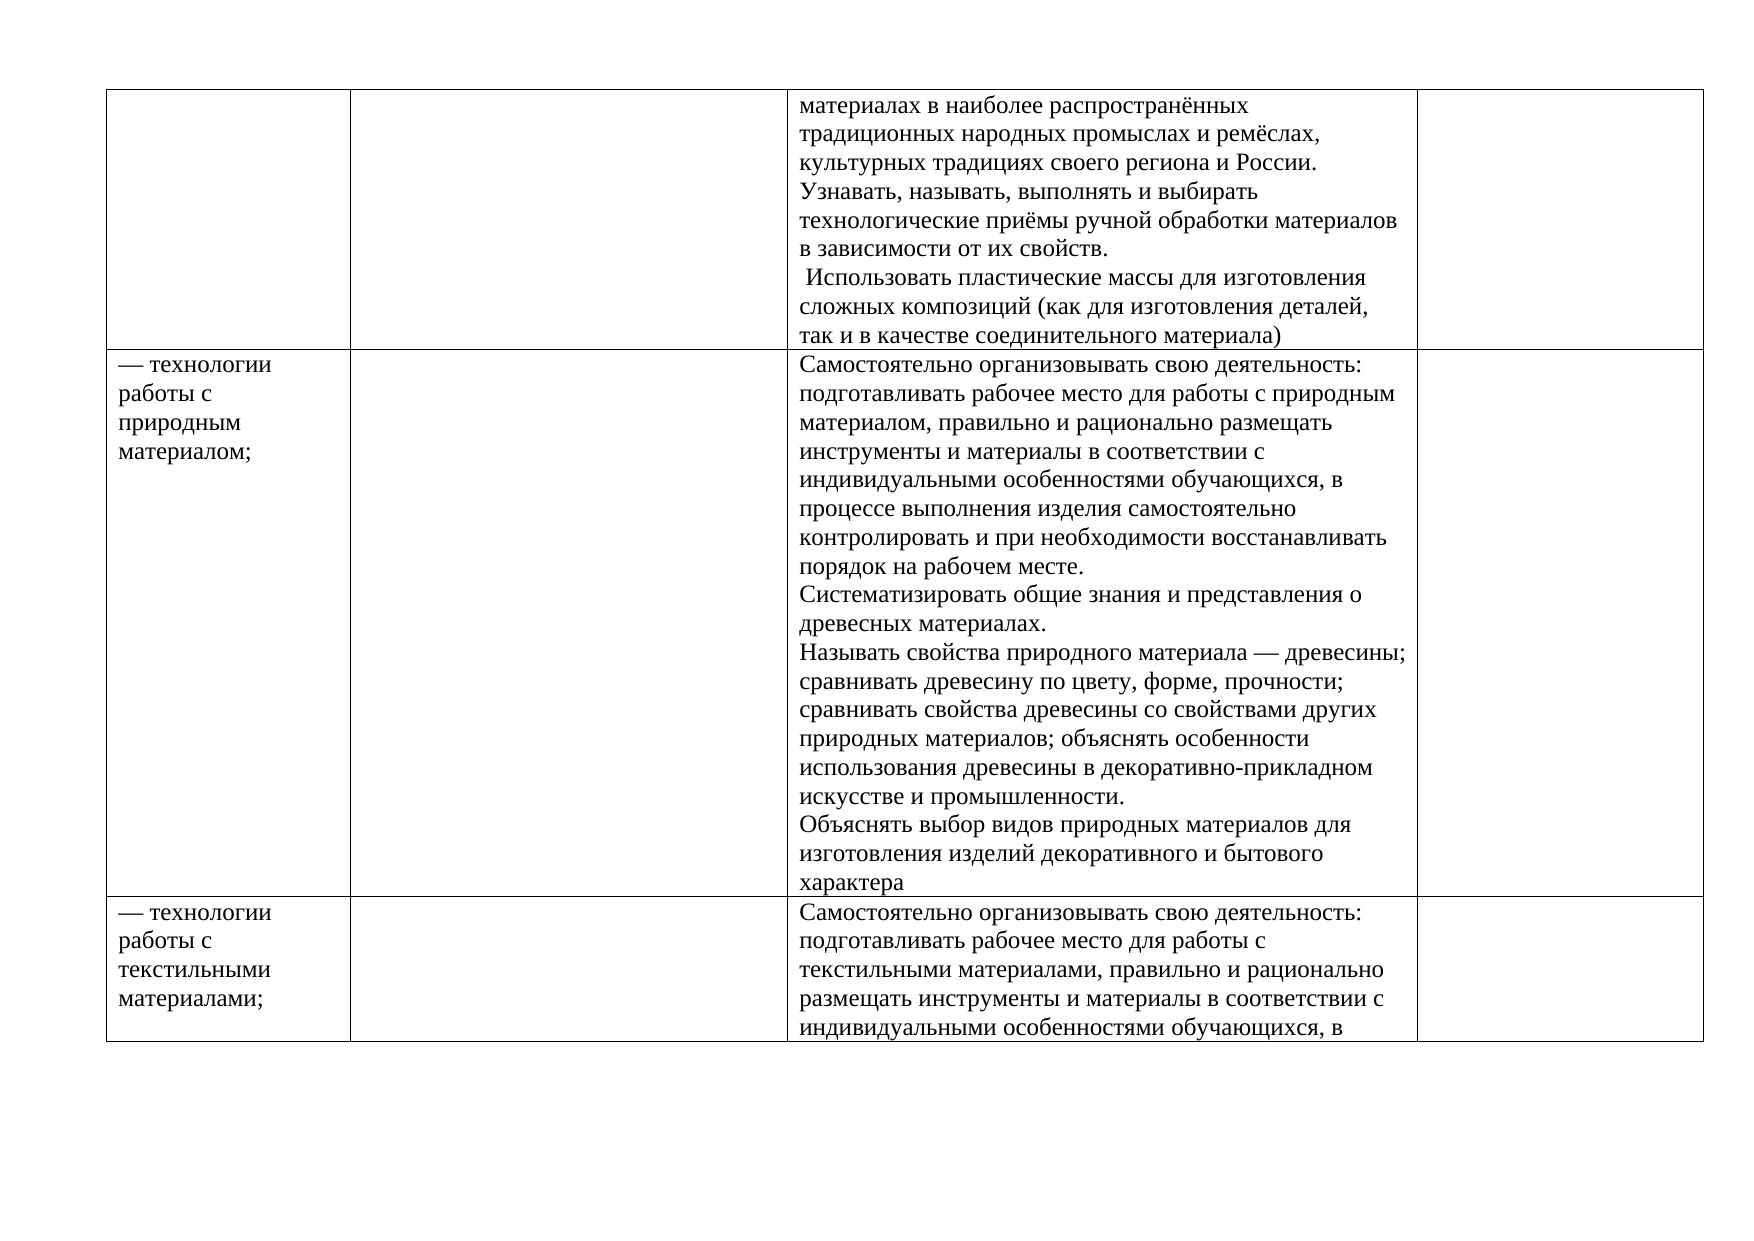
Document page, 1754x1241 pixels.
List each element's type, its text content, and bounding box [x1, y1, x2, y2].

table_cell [788, 897, 1417, 1041]
table_cell [1418, 350, 1703, 896]
table_cell Самостоятельно организовывать свою деятельность: подготавливать рабочее место для работы с природным материалом, правильно и рационально размещать инструменты и материалы в соответствии с индивидуальными особенностями обучающихся, в процессе выполнения изделия самостоятельно контролировать и при необходимости восстанавливать порядок на рабочем месте. Систематизировать общие знания и представления о древесных материалах. Называть свойства природного материала — древесины; сравнивать древесину по цвету, форме, прочности; сравнивать свойства древесины со свойствами других природных материалов; объяснять особенности использования древесины в декоративно-прикладном искусстве и промышленности. Объяснять выбор видов природных материалов для изготовления изделий декоративного и бытового характера [788, 350, 1417, 896]
table_cell — технологии работы с природным материалом; [107, 350, 350, 896]
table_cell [107, 897, 350, 1041]
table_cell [107, 90, 350, 348]
table_cell [351, 897, 787, 1041]
table_cell [1418, 90, 1703, 348]
table_cell [351, 350, 787, 896]
table_cell [1418, 897, 1703, 1041]
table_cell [788, 90, 1417, 348]
table_cell [351, 90, 787, 348]
